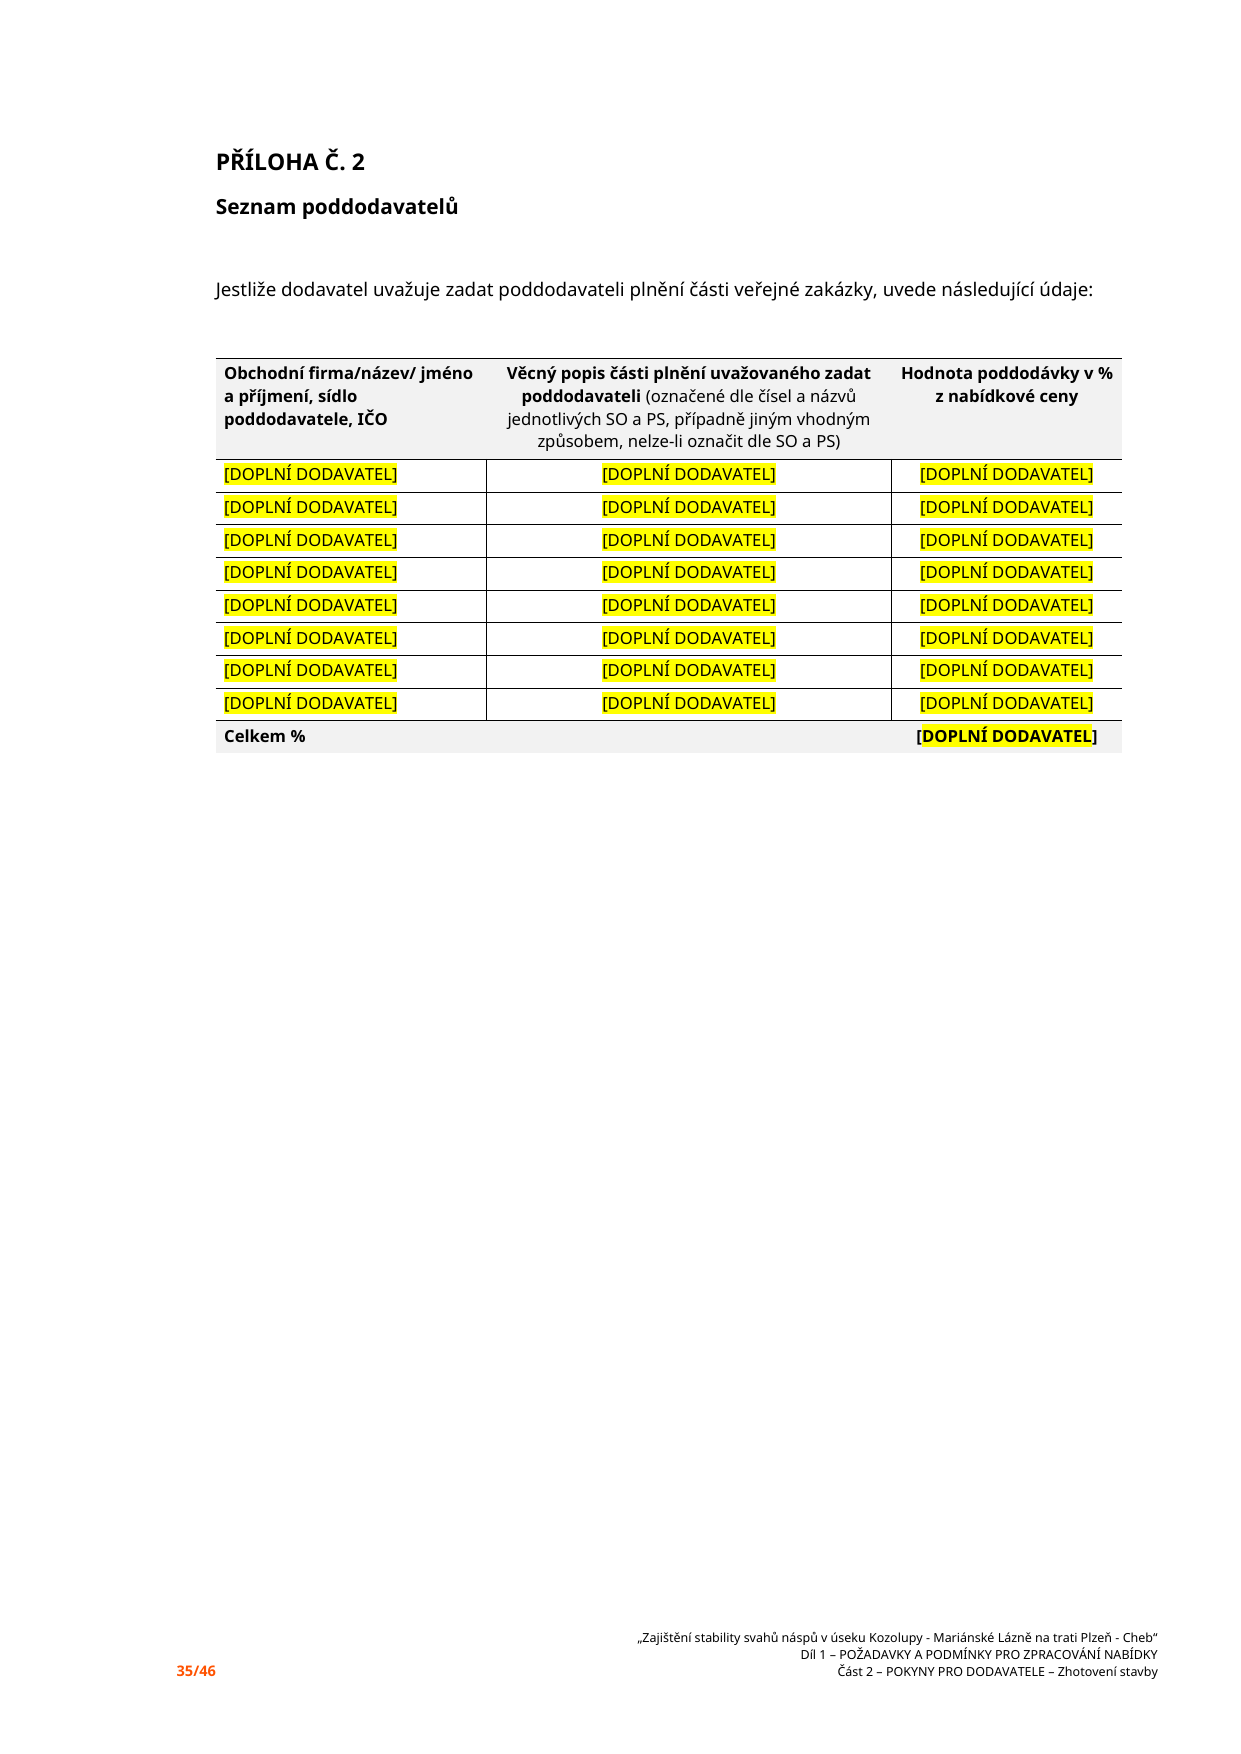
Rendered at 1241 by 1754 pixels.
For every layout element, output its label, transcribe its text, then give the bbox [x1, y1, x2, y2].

table_cell [DOPLNÍ DODAVATEL] [487, 493, 891, 524]
table_cell [DOPLNÍ DODAVATEL] [216, 689, 486, 720]
table_cell [DOPLNÍ DODAVATEL] [216, 558, 486, 589]
table_cell [DOPLNÍ DODAVATEL] [892, 689, 1122, 720]
table_cell [DOPLNÍ DODAVATEL] [216, 656, 486, 688]
table_cell [DOPLNÍ DODAVATEL] [487, 656, 891, 688]
table_header Věcný popis části plnění uvažovaného zadat poddodavateli (označené dle čísel a názvů jednotlivých SO a PS, případně jiným vhodným způsobem, nelze-li označit dle SO a PS) [486, 359, 891, 459]
table_cell Celkem % [216, 721, 486, 753]
table_cell [486, 721, 891, 753]
table_header Hodnota poddodávky v % z nabídkové ceny [891, 359, 1122, 459]
table_cell [DOPLNÍ DODAVATEL] [487, 623, 891, 655]
table_cell [DOPLNÍ DODAVATEL] [892, 623, 1122, 655]
table_cell [DOPLNÍ DODAVATEL] [487, 591, 891, 622]
text Příloha č. 2 [216, 146, 1122, 177]
text Seznam poddodavatelů [216, 192, 1122, 221]
table_cell [DOPLNÍ DODAVATEL] [487, 460, 891, 491]
table_cell [DOPLNÍ DODAVATEL] [892, 558, 1122, 589]
table_cell [DOPLNÍ DODAVATEL] [891, 721, 1122, 753]
table_header Obchodní firma/název/ jméno a příjmení, sídlo poddodavatele, IČO [216, 359, 486, 459]
table_cell [DOPLNÍ DODAVATEL] [892, 525, 1122, 557]
table_cell [DOPLNÍ DODAVATEL] [892, 591, 1122, 622]
table_cell [DOPLNÍ DODAVATEL] [892, 656, 1122, 688]
table_cell [DOPLNÍ DODAVATEL] [216, 460, 486, 491]
table_cell [DOPLNÍ DODAVATEL] [892, 460, 1122, 491]
table_cell [DOPLNÍ DODAVATEL] [892, 493, 1122, 524]
table_cell [DOPLNÍ DODAVATEL] [487, 689, 891, 720]
table_cell [DOPLNÍ DODAVATEL] [216, 591, 486, 622]
text Jestliže dodavatel uvažuje zadat poddodavateli plnění části veřejné zakázky, uvede následující údaje: [216, 277, 1122, 302]
table_cell [DOPLNÍ DODAVATEL] [216, 623, 486, 655]
table_cell [DOPLNÍ DODAVATEL] [487, 525, 891, 557]
table_cell [DOPLNÍ DODAVATEL] [216, 493, 486, 524]
table_cell [DOPLNÍ DODAVATEL] [487, 558, 891, 589]
table_cell [DOPLNÍ DODAVATEL] [216, 525, 486, 557]
